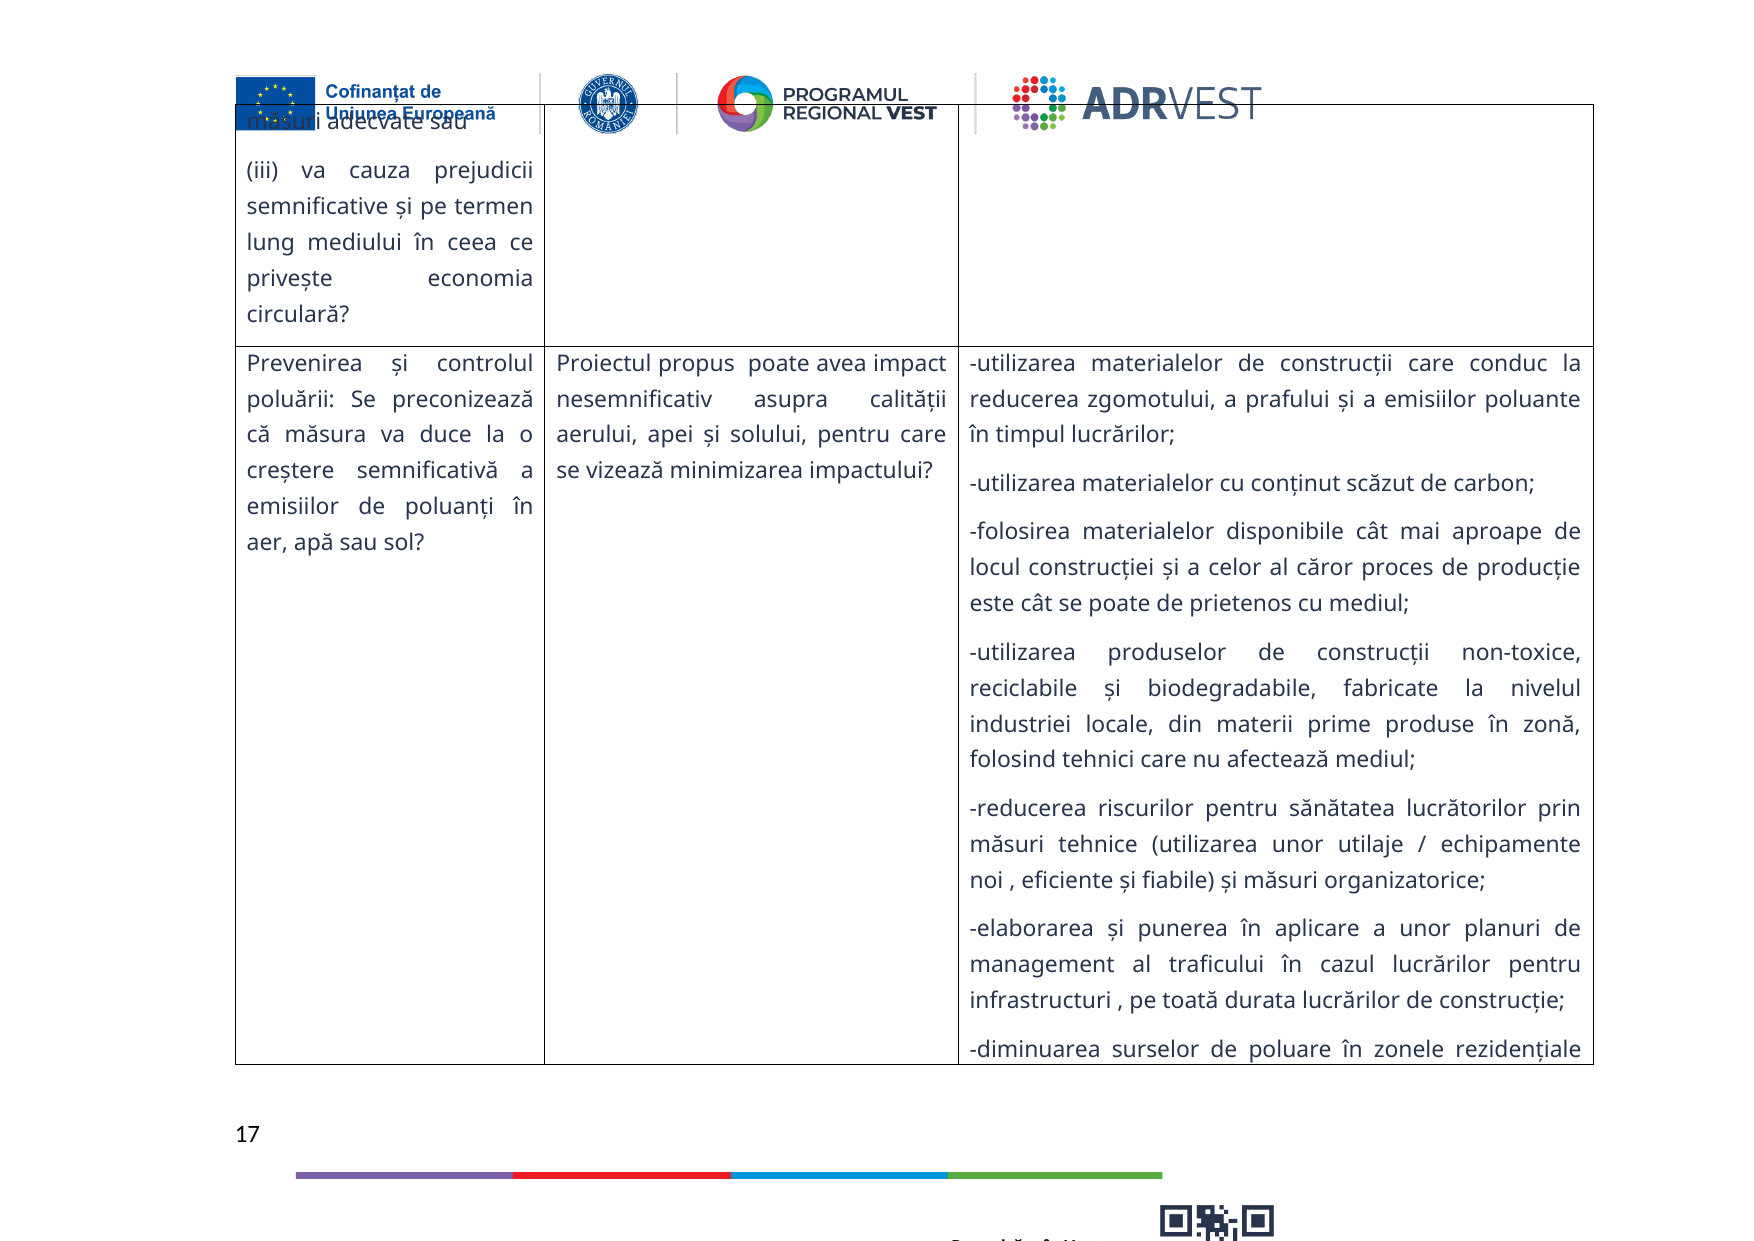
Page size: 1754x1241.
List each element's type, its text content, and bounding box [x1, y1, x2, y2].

picture [1151, 1196, 1283, 1241]
table_cell Proiectul propus poate avea impact nesemnificativ asupra calității aerului, apei și solului, pentru care se vizează minimizarea impactului? [545, 347, 958, 1064]
picture [234, 73, 1262, 104]
table_cell Prevenirea și controlul poluării: Se preconizează că măsura va duce la o creștere semnificativă a emisiilor de poluanți în aer, apă sau sol? [236, 347, 544, 1064]
